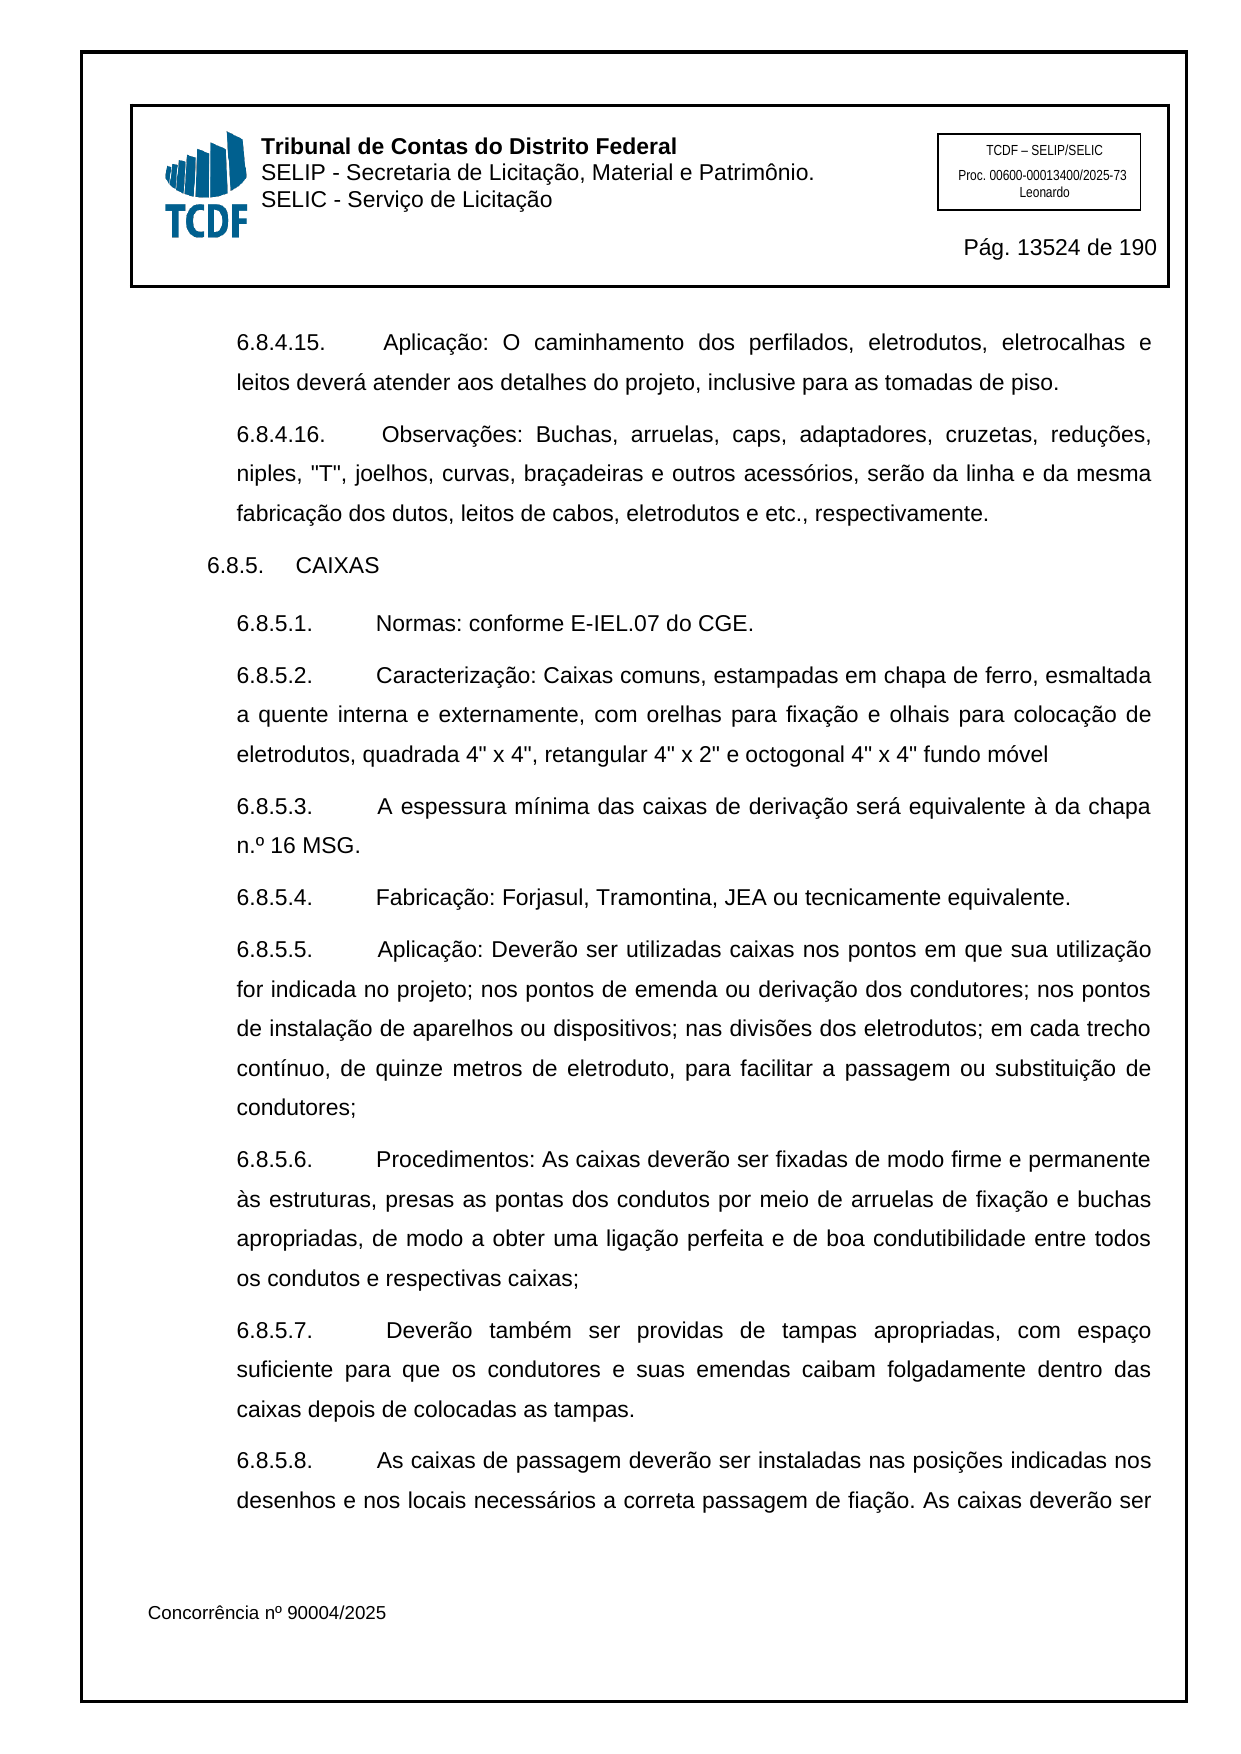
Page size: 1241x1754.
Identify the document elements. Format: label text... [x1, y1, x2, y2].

text Deverão também ser providas de tampas apropriadas, com espaço suficiente para que os condutores e suas emendas caibam folgadamente dentro das caixas depois de colocadas as tampas. [236, 1317, 1152, 1422]
text Normas: conforme E-IEL.07 do CGE. [236, 610, 1152, 636]
picture [150, 128, 262, 240]
text Aplicação: Deverão ser utilizadas caixas nos pontos em que sua utilização for indicada no projeto; nos pontos de emenda ou derivação dos condutores; nos pontos de instalação de aparelhos ou dispositivos; nas divisões dos eletrodutos; em cada trecho contínuo, de quinze metros de eletroduto, para facilitar a passagem ou substituição de condutores; [236, 936, 1152, 1121]
text Aplicação: O caminhamento dos perfilados, eletrodutos, eletrocalhas e leitos deverá atender aos detalhes do projeto, inclusive para as tomadas de piso. [236, 329, 1152, 395]
text CAIXAS [207, 552, 1152, 578]
text Observações: Buchas, arruelas, caps, adaptadores, cruzetas, reduções, niples, "T", joelhos, curvas, braçadeiras e outros acessórios, serão da linha e da mesma fabricação dos dutos, leitos de cabos, eletrodutos e etc., respectivamente. [236, 421, 1152, 526]
text Fabricação: Forjasul, Tramontina, JEA ou tecnicamente equivalente. [236, 884, 1152, 911]
text A espessura mínima das caixas de derivação será equivalente à da chapa n.º 16 MSG. [236, 793, 1152, 859]
text Caracterização: Caixas comuns, estampadas em chapa de ferro, esmaltada a quente interna e externamente, com orelhas para fixação e olhais para colocação de eletrodutos, quadrada 4" x 4", retangular 4" x 2" e octogonal 4" x 4" fundo móvel [236, 662, 1152, 767]
text Procedimentos: As caixas deverão ser fixadas de modo firme e permanente às estruturas, presas as pontas dos condutos por meio de arruelas de fixação e buchas apropriadas, de modo a obter uma ligação perfeita e de boa condutibilidade entre todos os condutos e respectivas caixas; [236, 1146, 1152, 1291]
